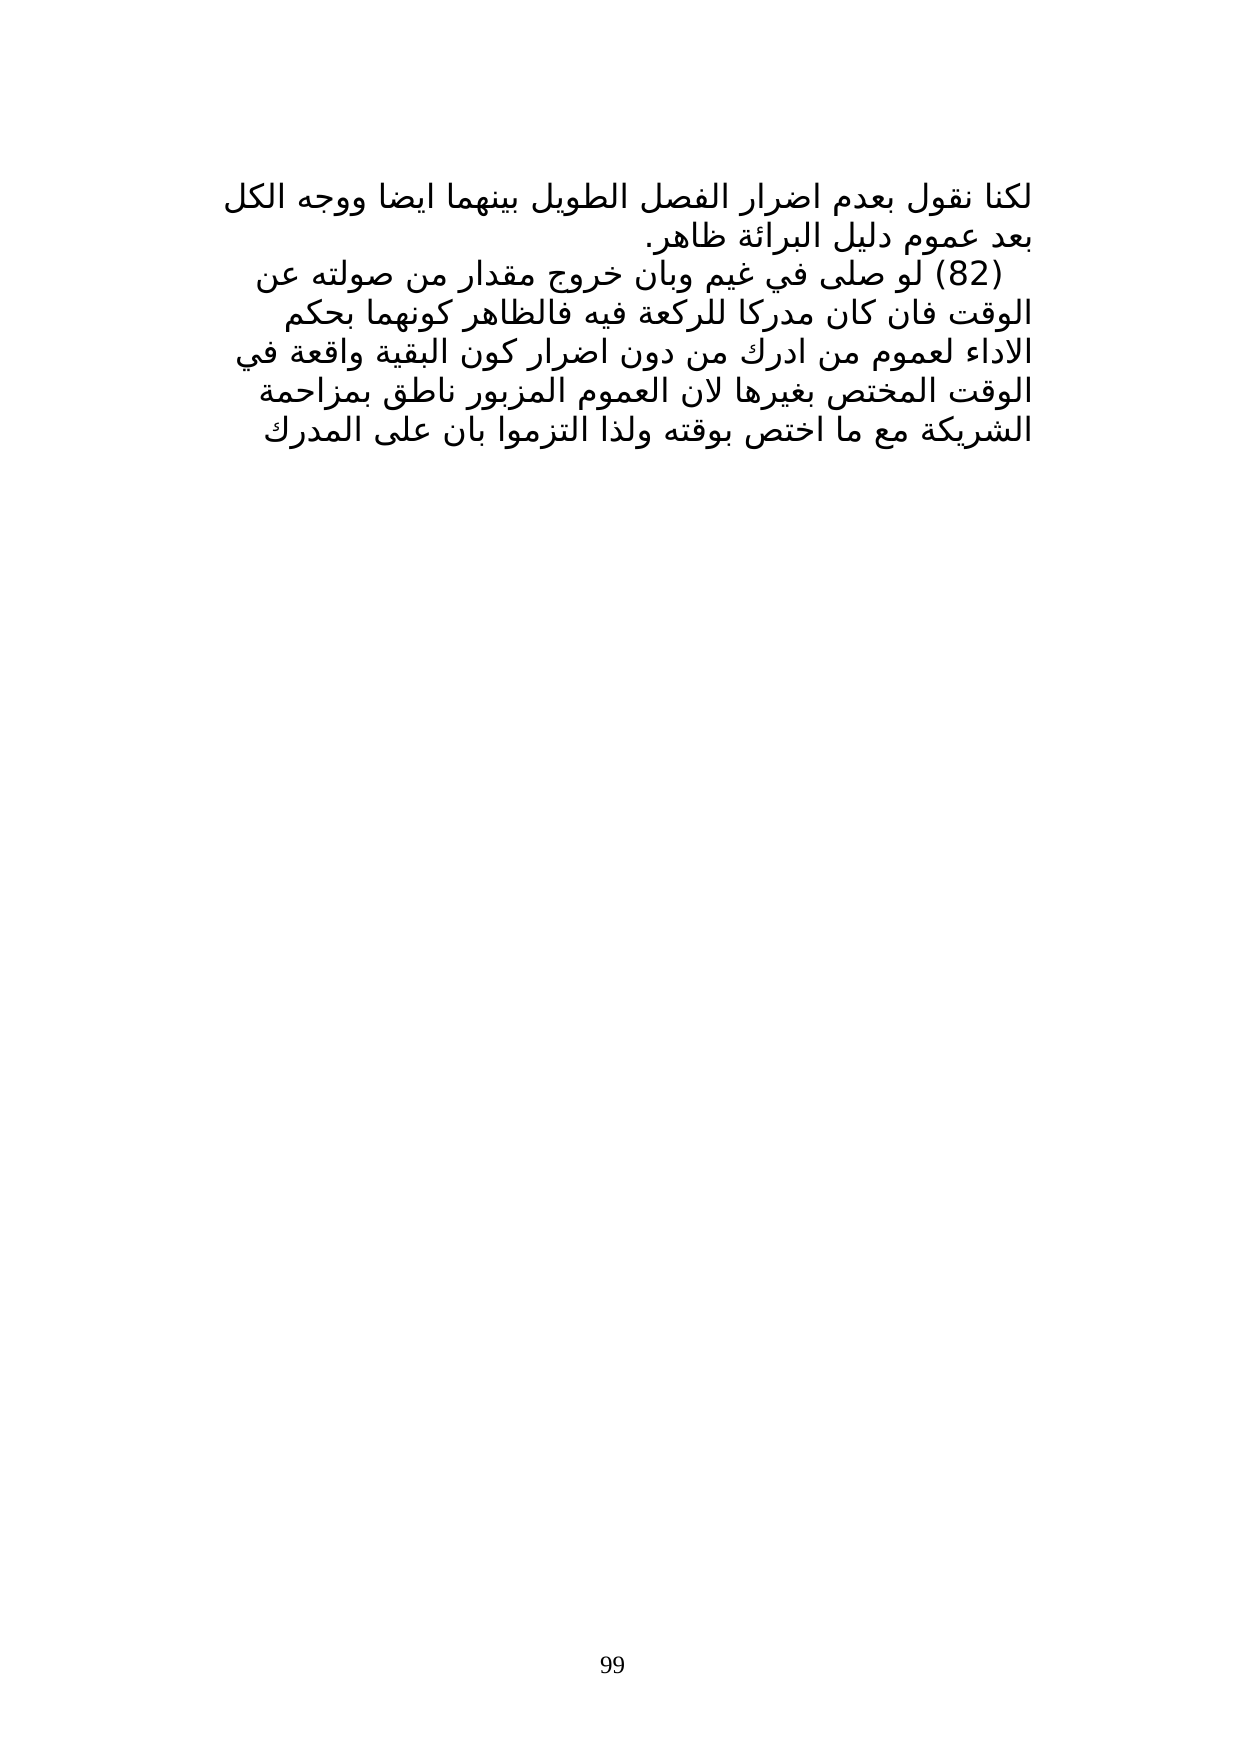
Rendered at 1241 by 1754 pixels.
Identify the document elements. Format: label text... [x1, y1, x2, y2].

text (82) لو صلى في غيم وبان خروج مقدار من صولته عن الوقت فان كان مدركا للركعة فيه فالظاهر كونهما بحكم الاداء لعموم من ادرك من دون اضرار كون البقية واقعة في الوقت المختص بغيرها لان العموم المزبور ناطق بمزاحمة الشريكة مع ما اختص بوقته ولذا التزموا بان على المدرك [222, 255, 1033, 449]
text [222, 177, 1033, 255]
